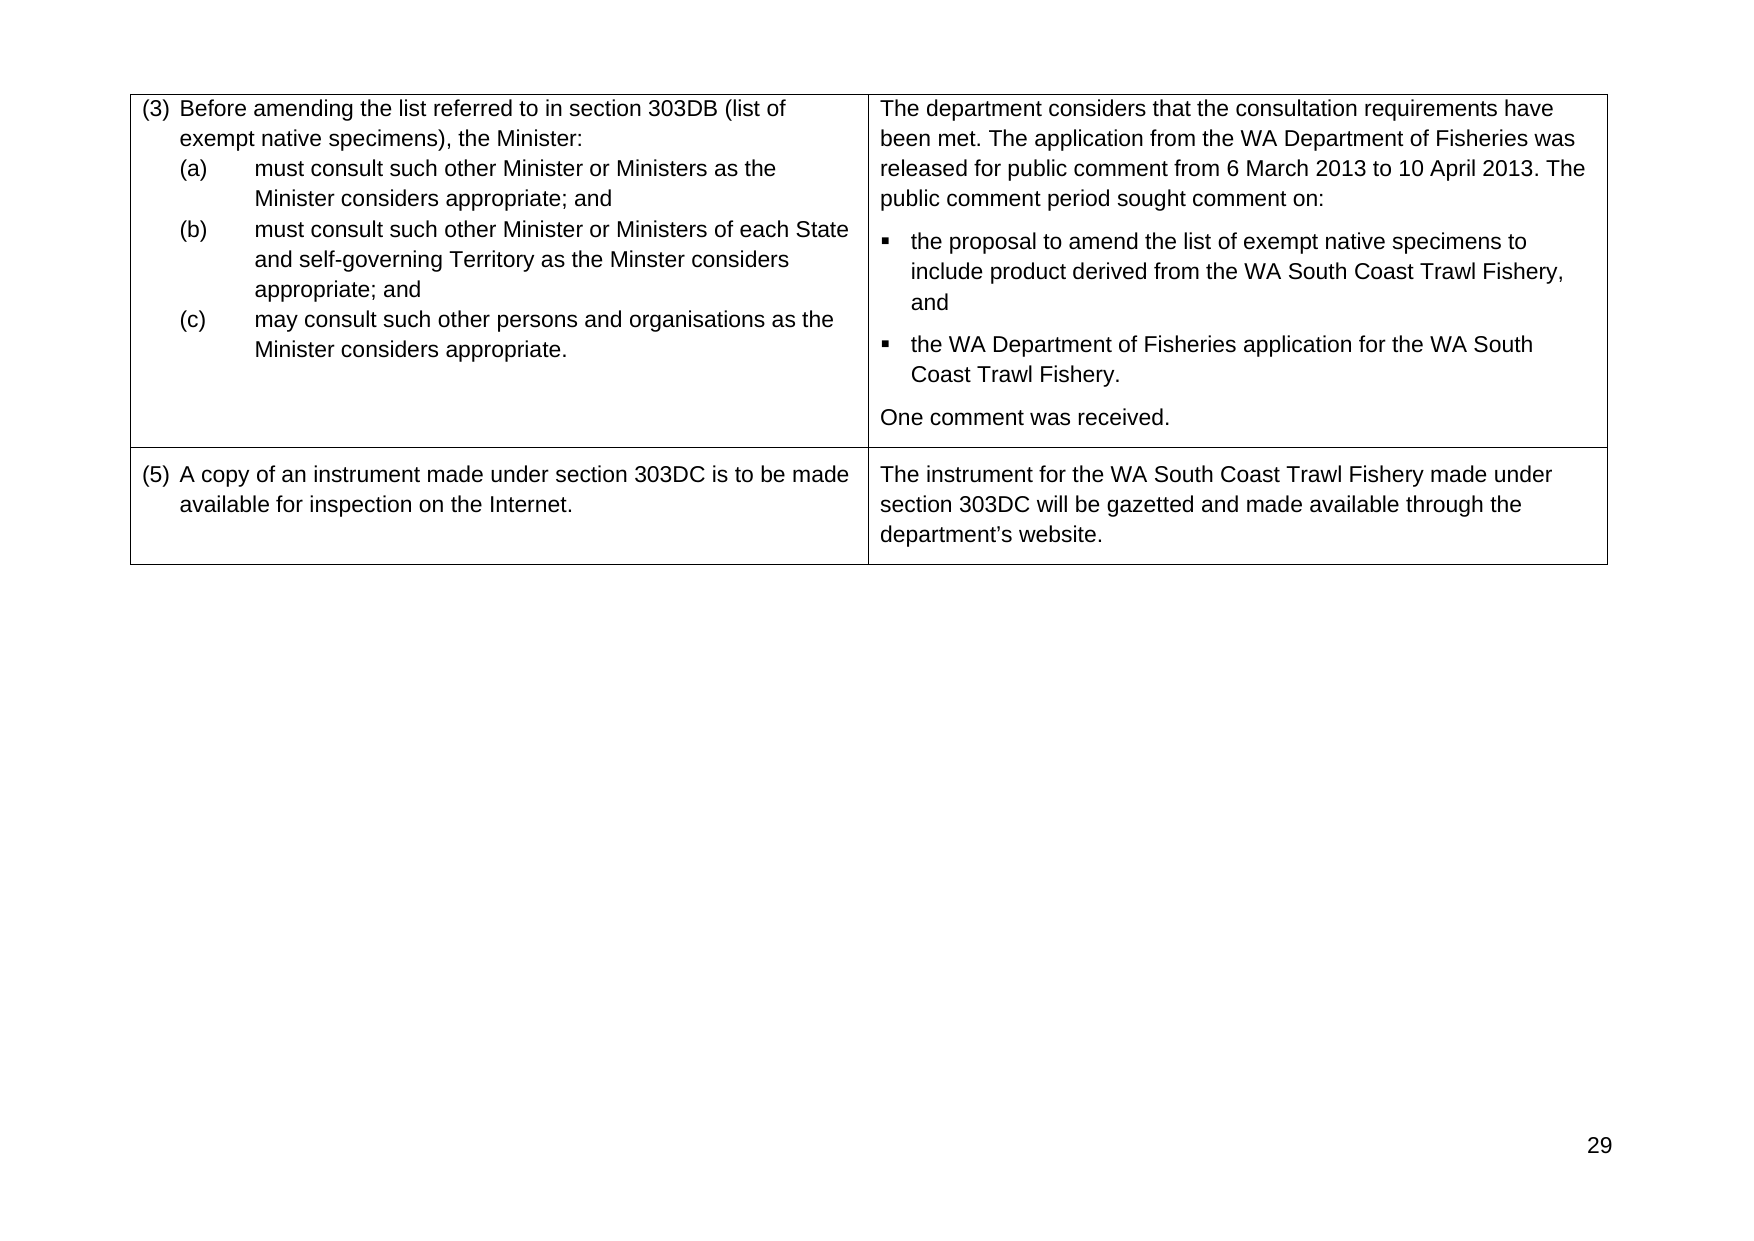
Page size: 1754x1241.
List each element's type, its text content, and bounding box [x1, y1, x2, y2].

table_cell The instrument for the WA South Coast Trawl Fishery made under section 303DC will be gazetted and made available through the department’s website. [869, 448, 1607, 564]
table_header The department considers that the consultation requirements have been met. The application from the WA Department of Fisheries was released for public comment from 6 March 2013 to 10 April 2013. The public comment period sought comment on: the proposal to amend the list of exempt native specimens to include product derived from the WA South Coast Trawl Fishery, and the WA Department of Fisheries application for the WA South Coast Trawl Fishery. One comment was received. [869, 95, 1607, 447]
table_header (3) Before amending the list referred to in section 303DB (list of exempt native specimens), the Minister: must consult such other Minister or Ministers as the Minister considers appropriate; and must consult such other Minister or Ministers of each State and self-governing Territory as the Minster considers appropriate; and may consult such other persons and organisations as the Minister considers appropriate. [131, 95, 868, 447]
table_cell (5) A copy of an instrument made under section 303DC is to be made available for inspection on the Internet. [131, 448, 868, 564]
